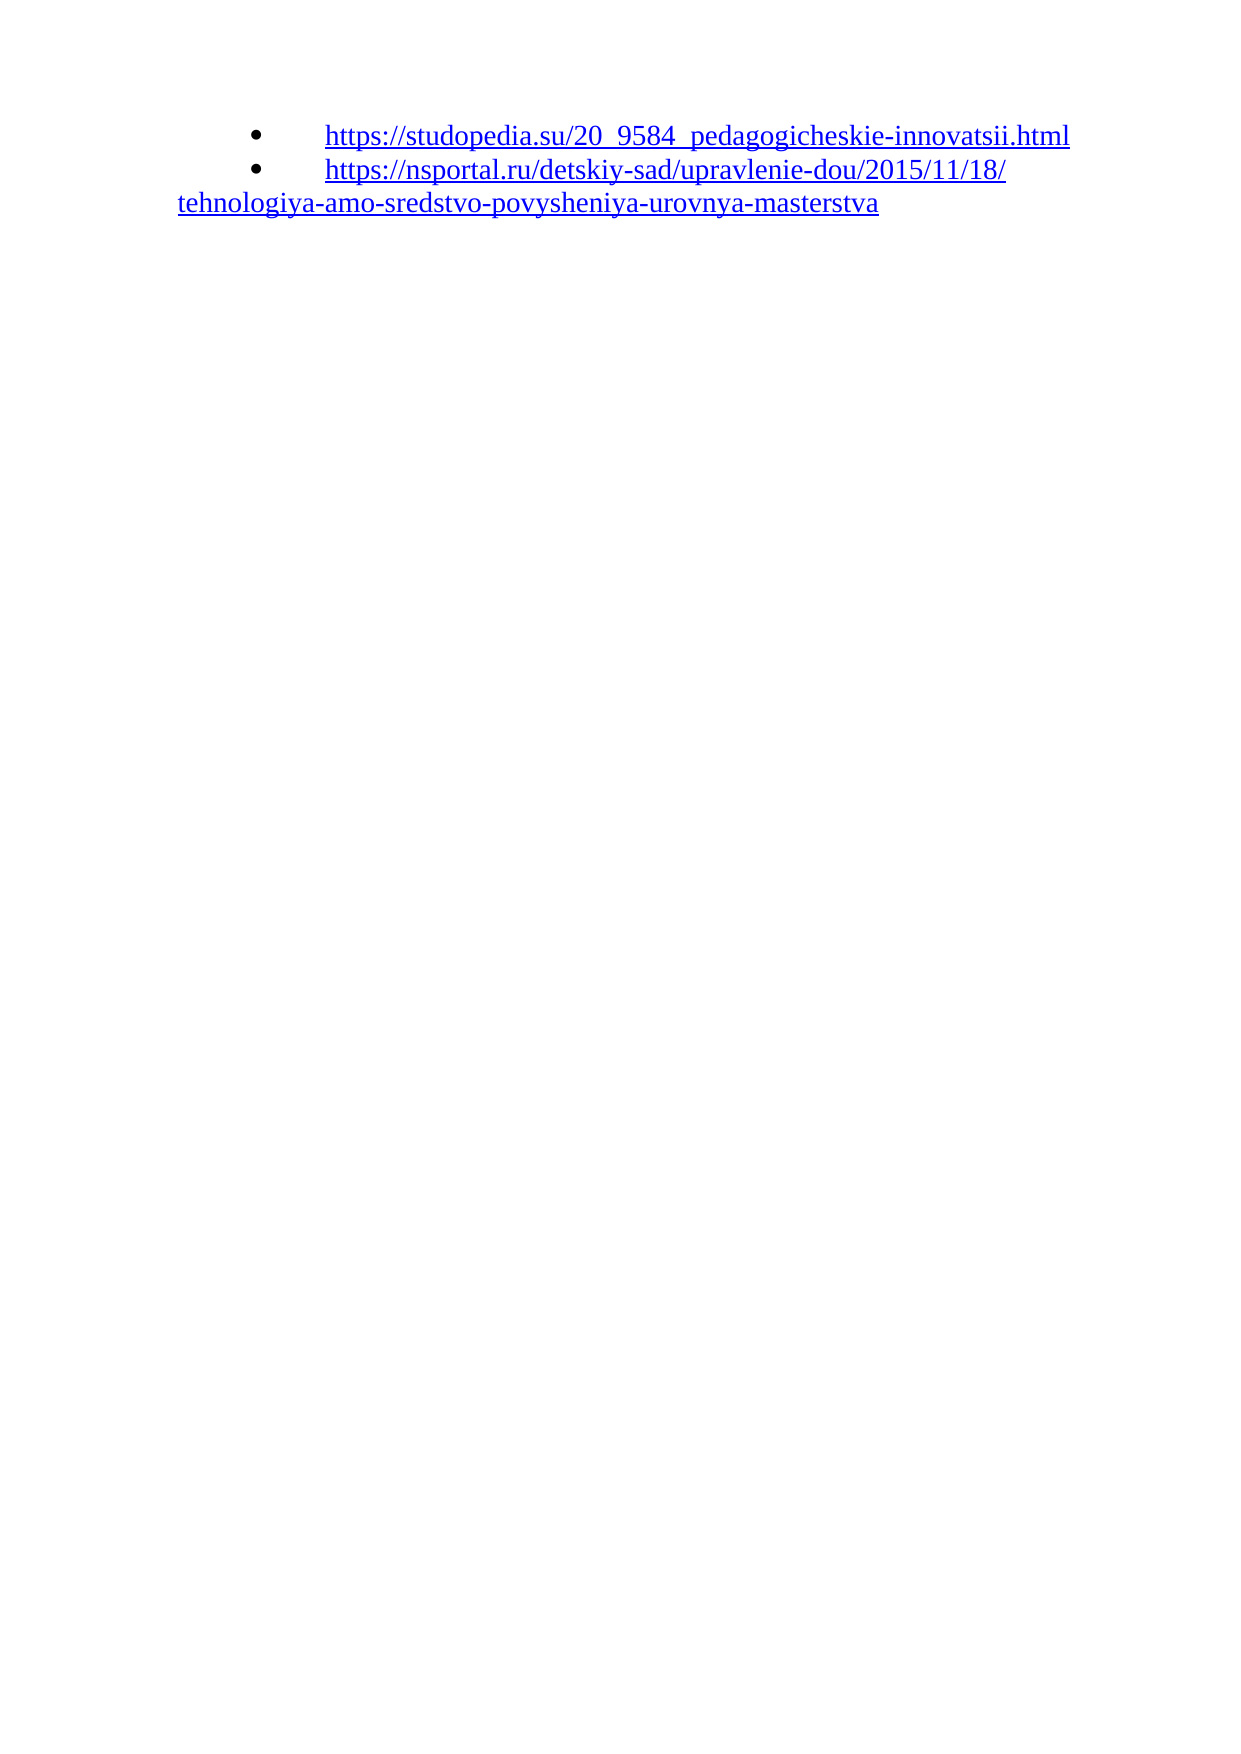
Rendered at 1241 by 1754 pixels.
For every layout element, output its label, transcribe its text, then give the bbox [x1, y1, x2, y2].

list https://studopedia.su/20_9584_pedagogicheskie-innovatsii.html [177, 118, 1152, 152]
list https://nsportal.ru/detskiy-sad/upravlenie-dou/2015/11/18/tehnologiya-amo-sredstvo-povysheniya-urovnya-masterstva [177, 152, 1152, 219]
